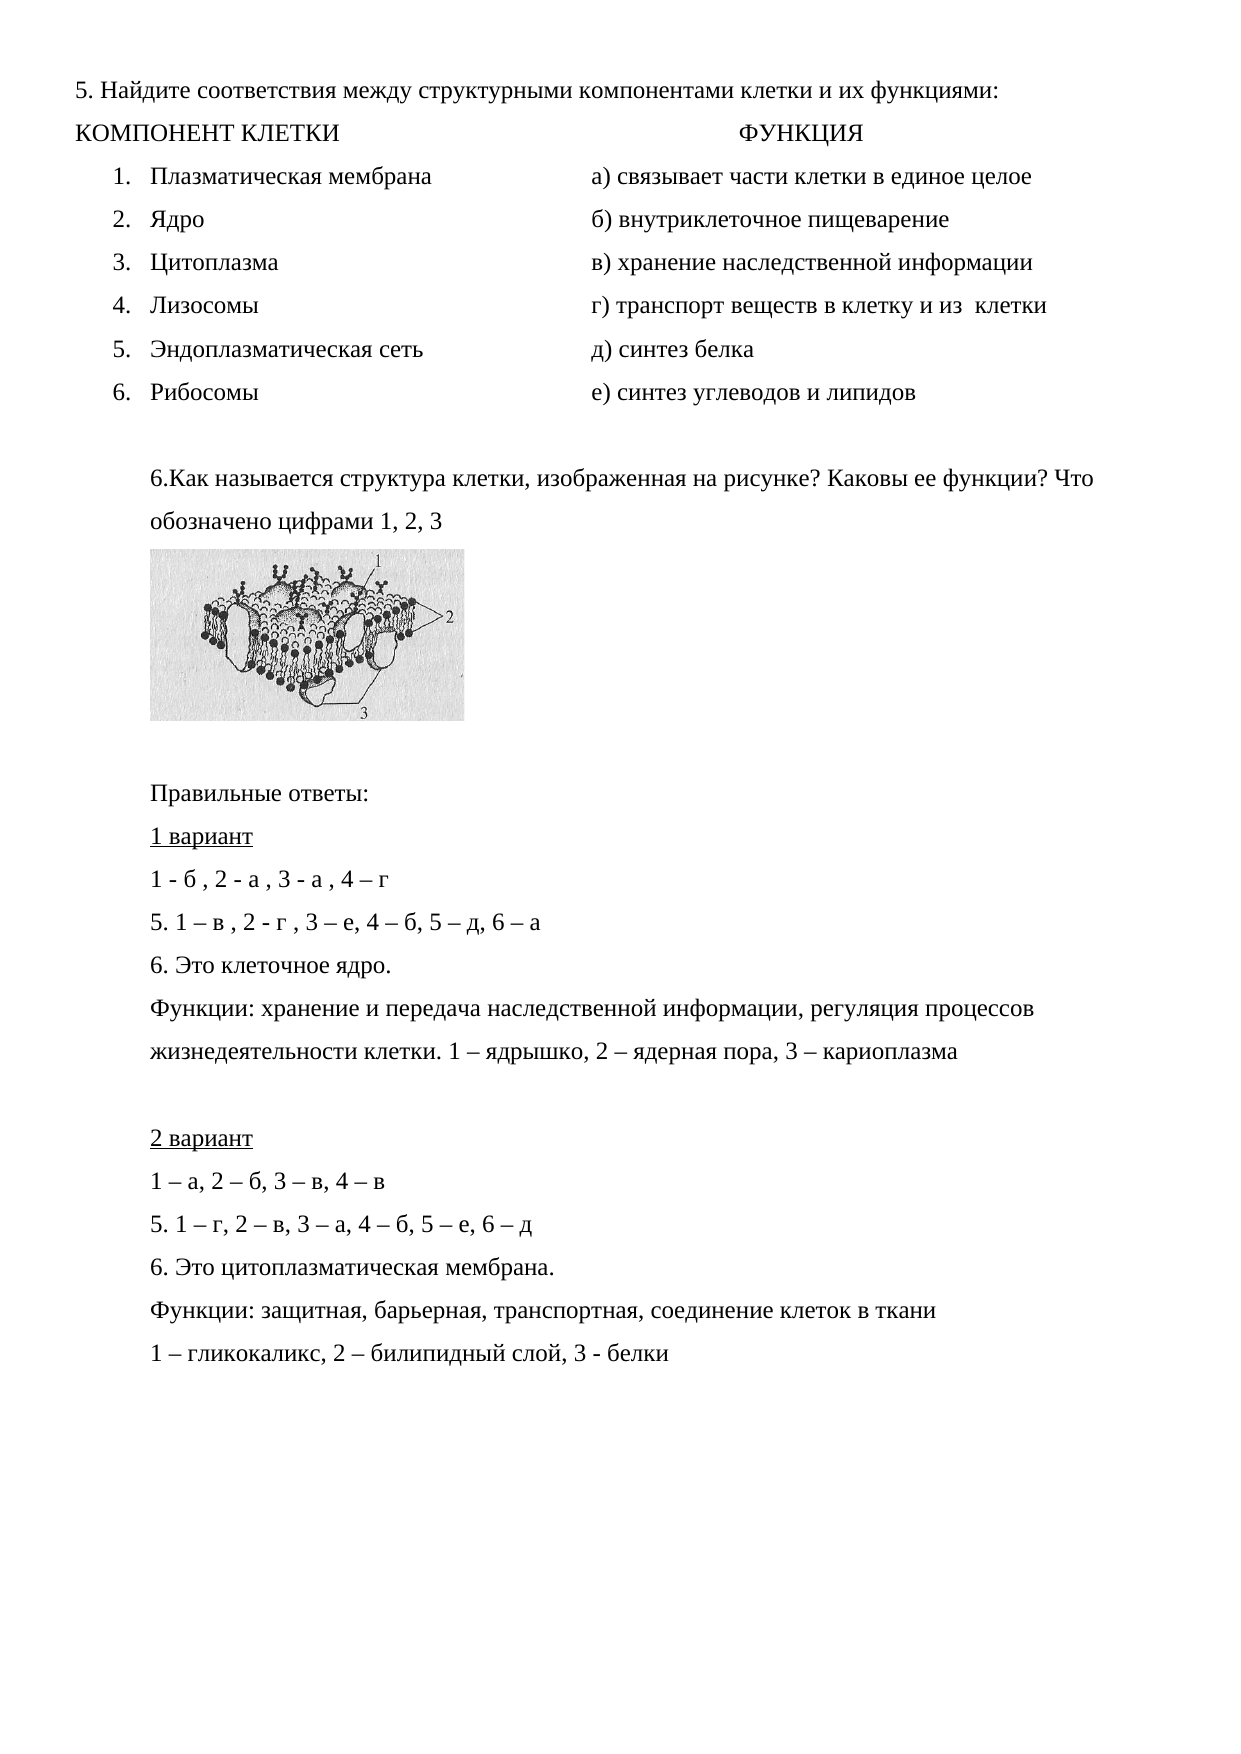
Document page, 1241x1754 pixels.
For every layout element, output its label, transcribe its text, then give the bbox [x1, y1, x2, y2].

picture [150, 549, 465, 721]
list 1 – гликокаликс, 2 – билипидный слой, 3 - белки [150, 1338, 1165, 1367]
text 5. Найдите соответствия между структурными компонентами клетки и их функциями: [75, 75, 1165, 104]
list Эндоплазматическая сеть д) синтез белка [112, 334, 1165, 362]
list Функции: защитная, барьерная, транспортная, соединение клеток в ткани [150, 1295, 1165, 1324]
list Цитоплазма в) хранение наследственной информации [112, 247, 1165, 276]
list Функции: хранение и передача наследственной информации, регуляция процессов жизнедеятельности клетки. 1 – ядрышко, 2 – ядерная пора, 3 – кариоплазма [150, 993, 1165, 1065]
list 5. 1 – г, 2 – в, 3 – а, 4 – б, 5 – е, 6 – д [150, 1209, 1165, 1238]
list 6. Это клеточное ядро. [150, 950, 1165, 979]
list 1 вариант [150, 821, 1165, 849]
list Правильные ответы: [150, 778, 1165, 806]
list 6. Это цитоплазматическая мембрана. [150, 1252, 1165, 1281]
list Плазматическая мембрана а) связывает части клетки в единое целое [112, 161, 1165, 190]
list 6.Как называется структура клетки, изображенная на рисунке? Каковы ее функции? Что обозначено цифрами 1, 2, 3 [150, 463, 1165, 535]
list 2 вариант [150, 1123, 1165, 1151]
list 5. 1 – в , 2 - г , 3 – е, 4 – б, 5 – д, 6 – а [150, 907, 1165, 936]
list 1 – а, 2 – б, 3 – в, 4 – в [150, 1166, 1165, 1194]
list Лизосомы г) транспорт веществ в клетку и из клетки [112, 291, 1165, 319]
text КОМПОНЕНТ КЛЕТКИ ФУНКЦИЯ [75, 118, 1165, 147]
list Ядро б) внутриклеточное пищеварение [112, 204, 1165, 233]
list 1 - б , 2 - а , 3 - а , 4 – г [150, 864, 1165, 893]
list Рибосомы е) синтез углеводов и липидов [112, 377, 1165, 406]
